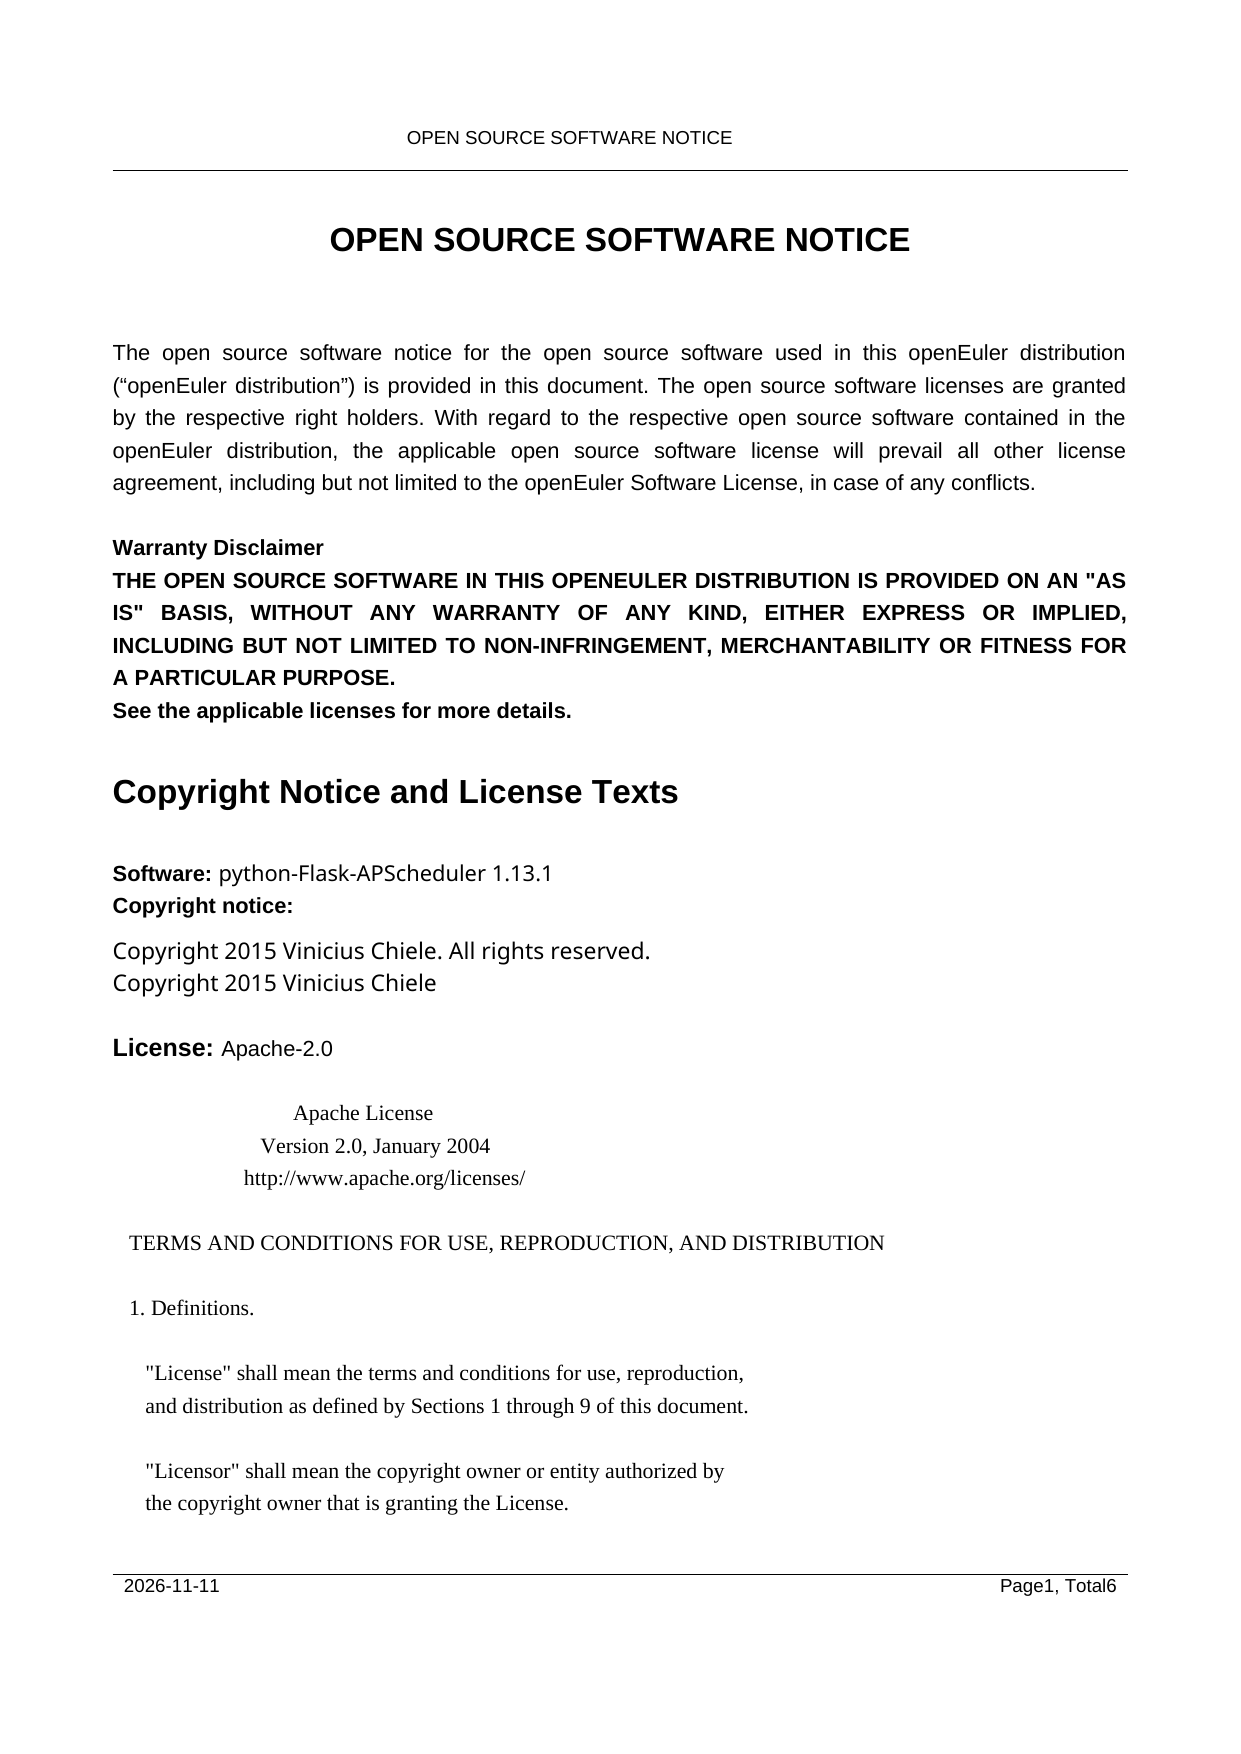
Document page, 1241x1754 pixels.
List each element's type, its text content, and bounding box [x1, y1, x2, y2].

text License: Apache-2.0 [112, 1031, 1128, 1064]
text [112, 1064, 1128, 1519]
text THE OPEN SOURCE SOFTWARE IN THIS OPENEULER DISTRIBUTION IS PROVIDED ON AN "AS IS" BASIS, WITHOUT ANY WARRANTY OF ANY KIND, EITHER EXPRESS OR IMPLIED, INCLUDING BUT NOT LIMITED TO NON-INFRINGEMENT, MERCHANTABILITY OR FITNESS FOR A PARTICULAR PURPOSE. See the applicable licenses for more details. [112, 564, 1128, 726]
text OPEN SOURCE SOFTWARE NOTICE [112, 206, 1128, 271]
title Software: python-Flask-APScheduler 1.13.1 [112, 856, 1128, 889]
text Copyright notice: [112, 889, 1128, 921]
text The open source software notice for the open source software used in this openEuler distribution (“openEuler distribution”) is provided in this document. The open source software licenses are granted by the respective right holders. With regard to the respective open source software contained in the openEuler distribution, the applicable open source software license will prevail all other license agreement, including but not limited to the openEuler Software License, in case of any conflicts. [112, 336, 1128, 499]
text Warranty Disclaimer [112, 531, 1128, 564]
text Copyright 2015 Vinicius Chiele. All rights reserved. Copyright 2015 Vinicius Chiele [112, 934, 1128, 1031]
text Copyright Notice and License Texts [112, 759, 1128, 824]
